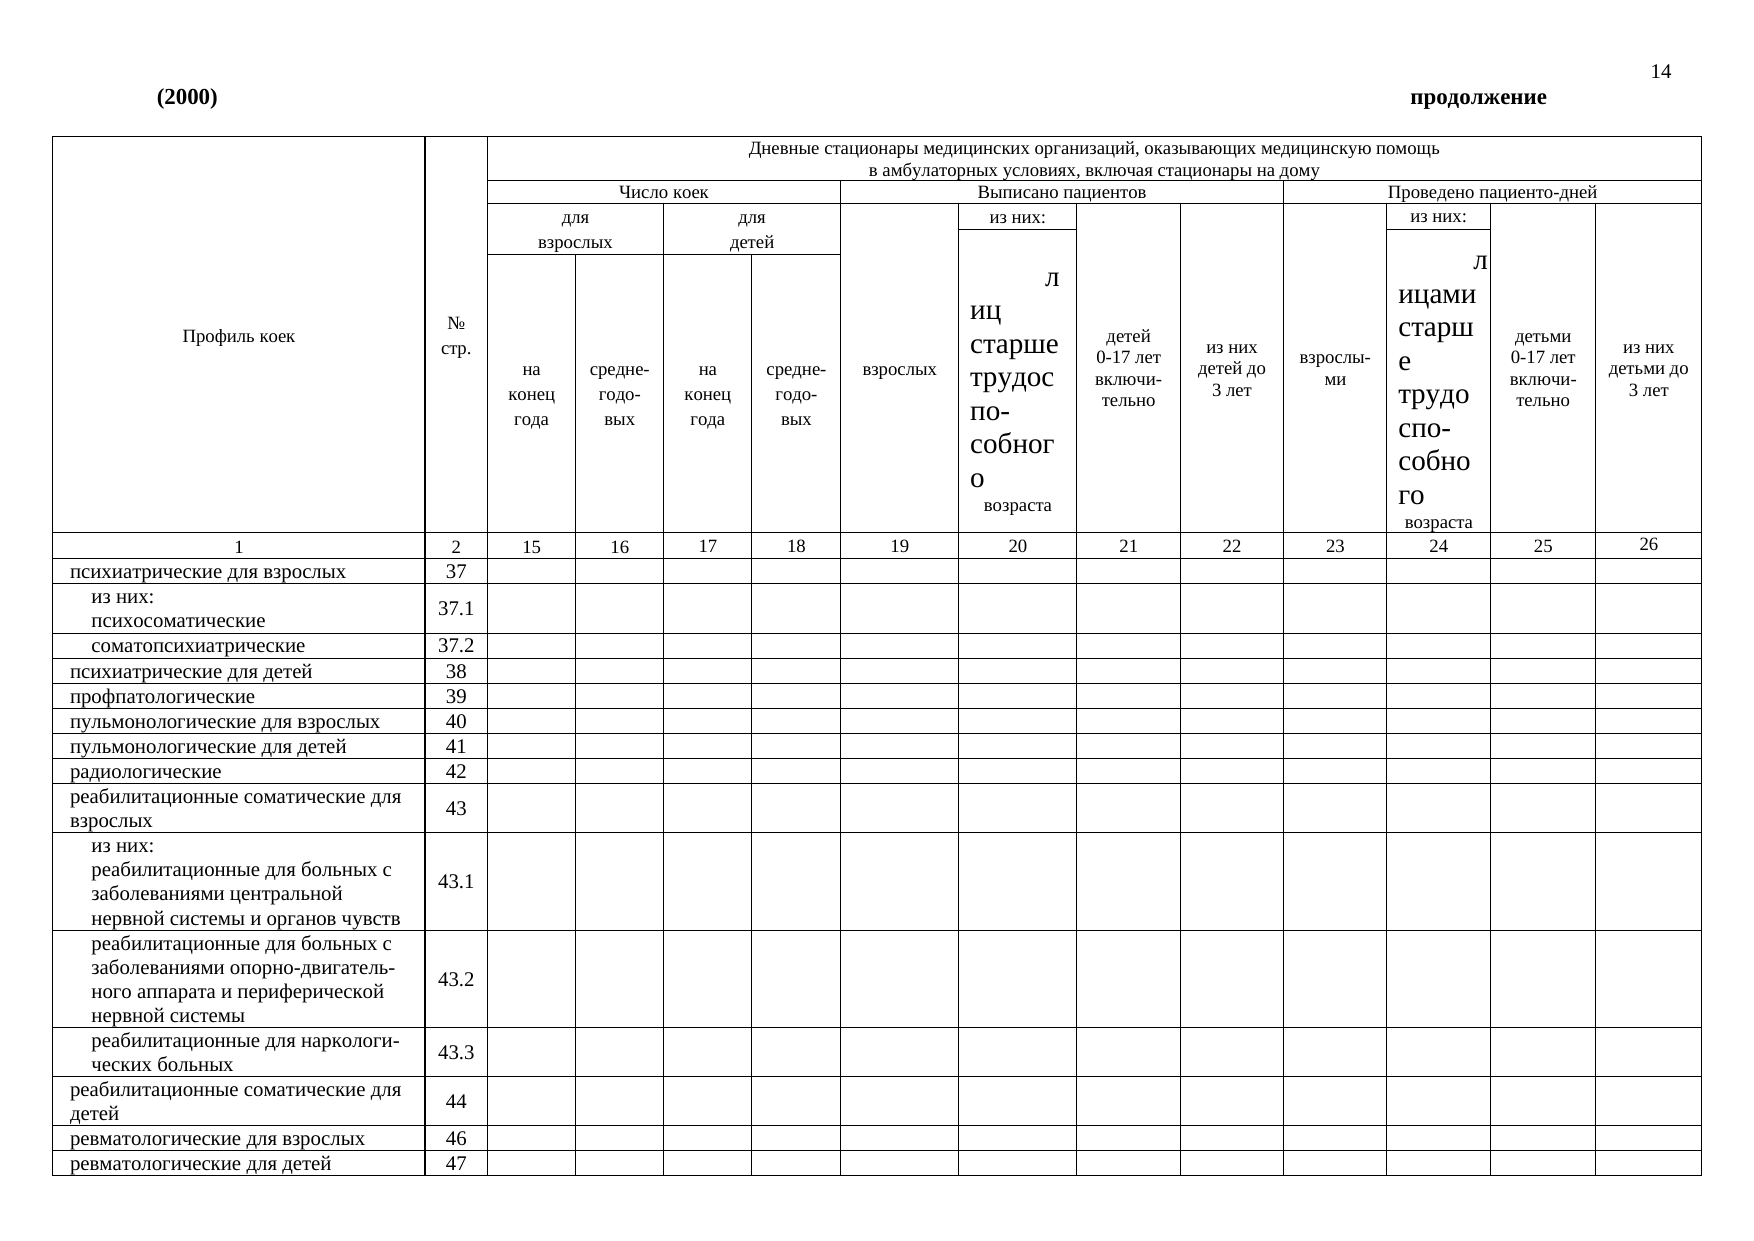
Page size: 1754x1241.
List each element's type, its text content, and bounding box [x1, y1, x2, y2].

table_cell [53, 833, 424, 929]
table_cell [576, 709, 663, 733]
table_cell [1387, 684, 1490, 708]
table_cell [959, 759, 1076, 783]
table_cell психиатрические для детей [53, 659, 424, 683]
table_cell [1077, 684, 1180, 708]
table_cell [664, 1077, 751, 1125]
table_cell [1284, 684, 1386, 708]
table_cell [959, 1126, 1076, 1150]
table_cell 19 [841, 533, 958, 558]
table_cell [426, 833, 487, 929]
table_cell [1077, 559, 1180, 583]
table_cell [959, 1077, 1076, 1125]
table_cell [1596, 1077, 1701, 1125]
table_cell [1077, 659, 1180, 683]
table_cell [1284, 709, 1386, 733]
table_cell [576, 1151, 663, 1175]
table_cell из них детей до 3 лет [1181, 204, 1283, 532]
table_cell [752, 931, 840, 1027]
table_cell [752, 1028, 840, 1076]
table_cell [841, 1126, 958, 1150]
table_cell [488, 584, 575, 632]
table_cell [576, 634, 663, 657]
table_cell [959, 684, 1076, 708]
table_cell [664, 734, 751, 758]
table_cell Число коек [488, 181, 840, 203]
table_cell [1077, 759, 1180, 783]
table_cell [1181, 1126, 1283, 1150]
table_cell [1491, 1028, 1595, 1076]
table_cell [1596, 584, 1701, 632]
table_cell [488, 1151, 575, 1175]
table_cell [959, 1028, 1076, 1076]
table_cell 20 [959, 533, 1076, 558]
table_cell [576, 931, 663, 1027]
table_cell [664, 584, 751, 632]
table_cell 43 [426, 784, 487, 832]
table_cell 18 [752, 533, 840, 558]
table_cell [1284, 584, 1386, 632]
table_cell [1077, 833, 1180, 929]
table_cell [488, 709, 575, 733]
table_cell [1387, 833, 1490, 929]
table_cell [1077, 584, 1180, 632]
table_cell [959, 734, 1076, 758]
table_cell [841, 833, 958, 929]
table_cell [1596, 634, 1701, 657]
table_cell [1387, 784, 1490, 832]
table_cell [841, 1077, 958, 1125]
table_cell 38 [426, 659, 487, 683]
table_cell Проведено пациенто-дней [1284, 181, 1701, 203]
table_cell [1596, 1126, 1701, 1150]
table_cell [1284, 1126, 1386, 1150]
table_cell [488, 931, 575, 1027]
table_cell из них: психосоматические [53, 584, 424, 632]
table_cell [1181, 709, 1283, 733]
table_cell [488, 684, 575, 708]
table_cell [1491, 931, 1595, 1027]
table_header Профиль коек [53, 137, 424, 532]
table_cell [664, 784, 751, 832]
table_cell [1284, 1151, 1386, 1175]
table_cell [1491, 759, 1595, 783]
table_cell [752, 584, 840, 632]
table_cell [1284, 634, 1386, 657]
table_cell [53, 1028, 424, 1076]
table_cell [959, 559, 1076, 583]
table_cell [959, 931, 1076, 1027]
table_cell профпатологические [53, 684, 424, 708]
table_cell средне-годо-вых [576, 255, 663, 532]
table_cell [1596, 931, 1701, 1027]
table_cell [1387, 634, 1490, 657]
table_cell [1387, 734, 1490, 758]
table_cell [841, 734, 958, 758]
table_cell [1387, 559, 1490, 583]
table_cell 37.2 [426, 634, 487, 657]
table_cell [1181, 734, 1283, 758]
text (2000) продолжение [157, 83, 1671, 109]
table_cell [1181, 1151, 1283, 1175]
table_cell [1596, 734, 1701, 758]
table_cell [959, 784, 1076, 832]
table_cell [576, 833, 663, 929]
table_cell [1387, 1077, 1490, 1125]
table_cell для детей [664, 204, 840, 254]
table_cell [1387, 709, 1490, 733]
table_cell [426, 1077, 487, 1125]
table_cell [752, 684, 840, 708]
table_cell [1181, 559, 1283, 583]
table_cell [841, 559, 958, 583]
table_cell [488, 559, 575, 583]
table_cell [1596, 559, 1701, 583]
table_cell [488, 734, 575, 758]
table_cell [488, 759, 575, 783]
table_cell [1181, 684, 1283, 708]
table_cell [1596, 709, 1701, 733]
table_cell [752, 659, 840, 683]
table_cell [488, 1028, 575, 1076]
table_cell лиц старше трудоспо-собного возраста [959, 230, 1076, 532]
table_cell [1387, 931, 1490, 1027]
table_cell на конец года [488, 255, 575, 532]
table_cell пульмонологические для взрослых [53, 709, 424, 733]
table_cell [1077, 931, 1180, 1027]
table_cell [488, 634, 575, 657]
table_cell 16 [576, 533, 663, 558]
table_cell 41 [426, 734, 487, 758]
table_cell из них: [1387, 204, 1490, 229]
table_cell [841, 709, 958, 733]
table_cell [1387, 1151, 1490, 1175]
table_cell [752, 634, 840, 657]
table_cell [1491, 784, 1595, 832]
table_cell [1491, 634, 1595, 657]
table_cell [841, 584, 958, 632]
table_cell из них: [959, 204, 1076, 229]
table_cell [1284, 759, 1386, 783]
table_cell [1284, 734, 1386, 758]
table_cell [1181, 784, 1283, 832]
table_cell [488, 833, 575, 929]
table_cell взрослых [841, 204, 958, 532]
table_header Дневные стационары медицинских организаций, оказывающих медицинскую помощь в амбулаторных условиях, включая стационары на дому [488, 137, 1701, 180]
table_cell радиологические [53, 759, 424, 783]
table_cell 15 [488, 533, 575, 558]
table_cell [576, 684, 663, 708]
table_cell [841, 634, 958, 657]
table_cell [959, 584, 1076, 632]
table_cell [1284, 784, 1386, 832]
table_cell [1284, 559, 1386, 583]
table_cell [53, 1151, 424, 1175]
table_cell [664, 634, 751, 657]
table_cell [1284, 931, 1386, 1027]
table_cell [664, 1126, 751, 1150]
table_cell [576, 784, 663, 832]
table_cell [841, 684, 958, 708]
table_cell [1077, 634, 1180, 657]
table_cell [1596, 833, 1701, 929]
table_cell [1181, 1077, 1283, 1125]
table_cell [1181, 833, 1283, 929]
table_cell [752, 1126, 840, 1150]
table_cell [1491, 684, 1595, 708]
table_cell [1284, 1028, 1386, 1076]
table_cell [664, 559, 751, 583]
table_cell 24 [1387, 533, 1490, 558]
table_cell [752, 559, 840, 583]
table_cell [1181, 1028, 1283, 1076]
table_cell [576, 734, 663, 758]
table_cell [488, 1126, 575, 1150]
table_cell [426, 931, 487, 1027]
table_cell 39 [426, 684, 487, 708]
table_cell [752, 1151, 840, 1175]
table_cell [1387, 659, 1490, 683]
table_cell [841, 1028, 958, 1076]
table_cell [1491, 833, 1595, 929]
table_cell [1491, 734, 1595, 758]
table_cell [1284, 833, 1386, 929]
table_cell из них детьми до 3 лет [1596, 204, 1701, 532]
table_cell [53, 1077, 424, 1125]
table_cell [1181, 659, 1283, 683]
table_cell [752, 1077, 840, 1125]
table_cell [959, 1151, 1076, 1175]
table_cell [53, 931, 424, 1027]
table_cell психиатрические для взрослых [53, 559, 424, 583]
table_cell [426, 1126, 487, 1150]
table_cell реабилитационные соматические для взрослых [53, 784, 424, 832]
table_cell [664, 659, 751, 683]
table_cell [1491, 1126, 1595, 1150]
table_cell 42 [426, 759, 487, 783]
table_cell [959, 659, 1076, 683]
table_cell [1491, 709, 1595, 733]
table_cell детьми 0-17 лет включи-тельно [1491, 204, 1595, 532]
table_cell пульмонологические для детей [53, 734, 424, 758]
table_cell [576, 759, 663, 783]
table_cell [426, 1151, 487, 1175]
table_cell Выписано пациентов [841, 181, 1283, 203]
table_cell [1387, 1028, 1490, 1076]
table_cell [1387, 759, 1490, 783]
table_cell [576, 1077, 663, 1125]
table_cell [1491, 584, 1595, 632]
table_cell [959, 634, 1076, 657]
table_cell [1387, 584, 1490, 632]
table_cell [1596, 759, 1701, 783]
table_cell [841, 784, 958, 832]
table_cell 23 [1284, 533, 1386, 558]
table_cell 2 [426, 533, 487, 558]
table_cell [1284, 659, 1386, 683]
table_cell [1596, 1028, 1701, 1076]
table_cell [959, 709, 1076, 733]
table_cell 26 [1596, 533, 1701, 558]
table_cell взрослы-ми [1284, 204, 1386, 532]
table_cell [752, 784, 840, 832]
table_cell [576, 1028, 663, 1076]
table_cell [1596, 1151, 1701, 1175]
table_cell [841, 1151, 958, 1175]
table_cell [1596, 659, 1701, 683]
table_cell соматопсихиатрические [53, 634, 424, 657]
table_cell 1 [53, 533, 424, 558]
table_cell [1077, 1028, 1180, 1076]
table_cell средне-годо-вых [752, 255, 840, 532]
table_cell [752, 734, 840, 758]
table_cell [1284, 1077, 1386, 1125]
table_cell [576, 659, 663, 683]
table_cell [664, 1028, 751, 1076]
table_cell 21 [1077, 533, 1180, 558]
table_header № стр. [426, 137, 487, 532]
table_cell [1181, 634, 1283, 657]
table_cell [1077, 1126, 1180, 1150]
table_cell [1181, 584, 1283, 632]
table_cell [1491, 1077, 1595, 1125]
table_cell для взрослых [488, 204, 663, 254]
table_cell [664, 684, 751, 708]
table_cell [576, 584, 663, 632]
table_cell 25 [1491, 533, 1595, 558]
table_cell [1596, 684, 1701, 708]
table_cell [488, 659, 575, 683]
table_cell лицами старше трудоспо-собного возраста [1387, 230, 1490, 532]
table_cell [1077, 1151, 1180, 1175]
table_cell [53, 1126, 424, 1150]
table_cell [488, 784, 575, 832]
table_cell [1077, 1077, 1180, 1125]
table_cell [1181, 759, 1283, 783]
table_cell 37 [426, 559, 487, 583]
table_cell 22 [1181, 533, 1283, 558]
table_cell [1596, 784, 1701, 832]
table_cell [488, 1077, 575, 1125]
table_cell [841, 659, 958, 683]
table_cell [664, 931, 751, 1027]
table_cell [752, 709, 840, 733]
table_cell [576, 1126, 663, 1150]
table_cell детей 0-17 лет включи-тельно [1077, 204, 1180, 532]
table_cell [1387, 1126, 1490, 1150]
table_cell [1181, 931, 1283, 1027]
table_cell [1491, 659, 1595, 683]
table_cell 17 [664, 533, 751, 558]
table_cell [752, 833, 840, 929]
table_cell [841, 759, 958, 783]
table_cell [1077, 784, 1180, 832]
table_cell [1077, 734, 1180, 758]
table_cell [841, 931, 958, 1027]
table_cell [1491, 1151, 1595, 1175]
table_cell 37.1 [426, 584, 487, 632]
table_cell [752, 759, 840, 783]
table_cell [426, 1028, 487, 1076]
table_cell [576, 559, 663, 583]
table_cell [664, 759, 751, 783]
table_cell [664, 709, 751, 733]
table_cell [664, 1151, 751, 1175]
table_cell [1077, 709, 1180, 733]
table_cell на конец года [664, 255, 751, 532]
table_cell [1491, 559, 1595, 583]
table_cell 40 [426, 709, 487, 733]
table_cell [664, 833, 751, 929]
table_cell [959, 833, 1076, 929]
